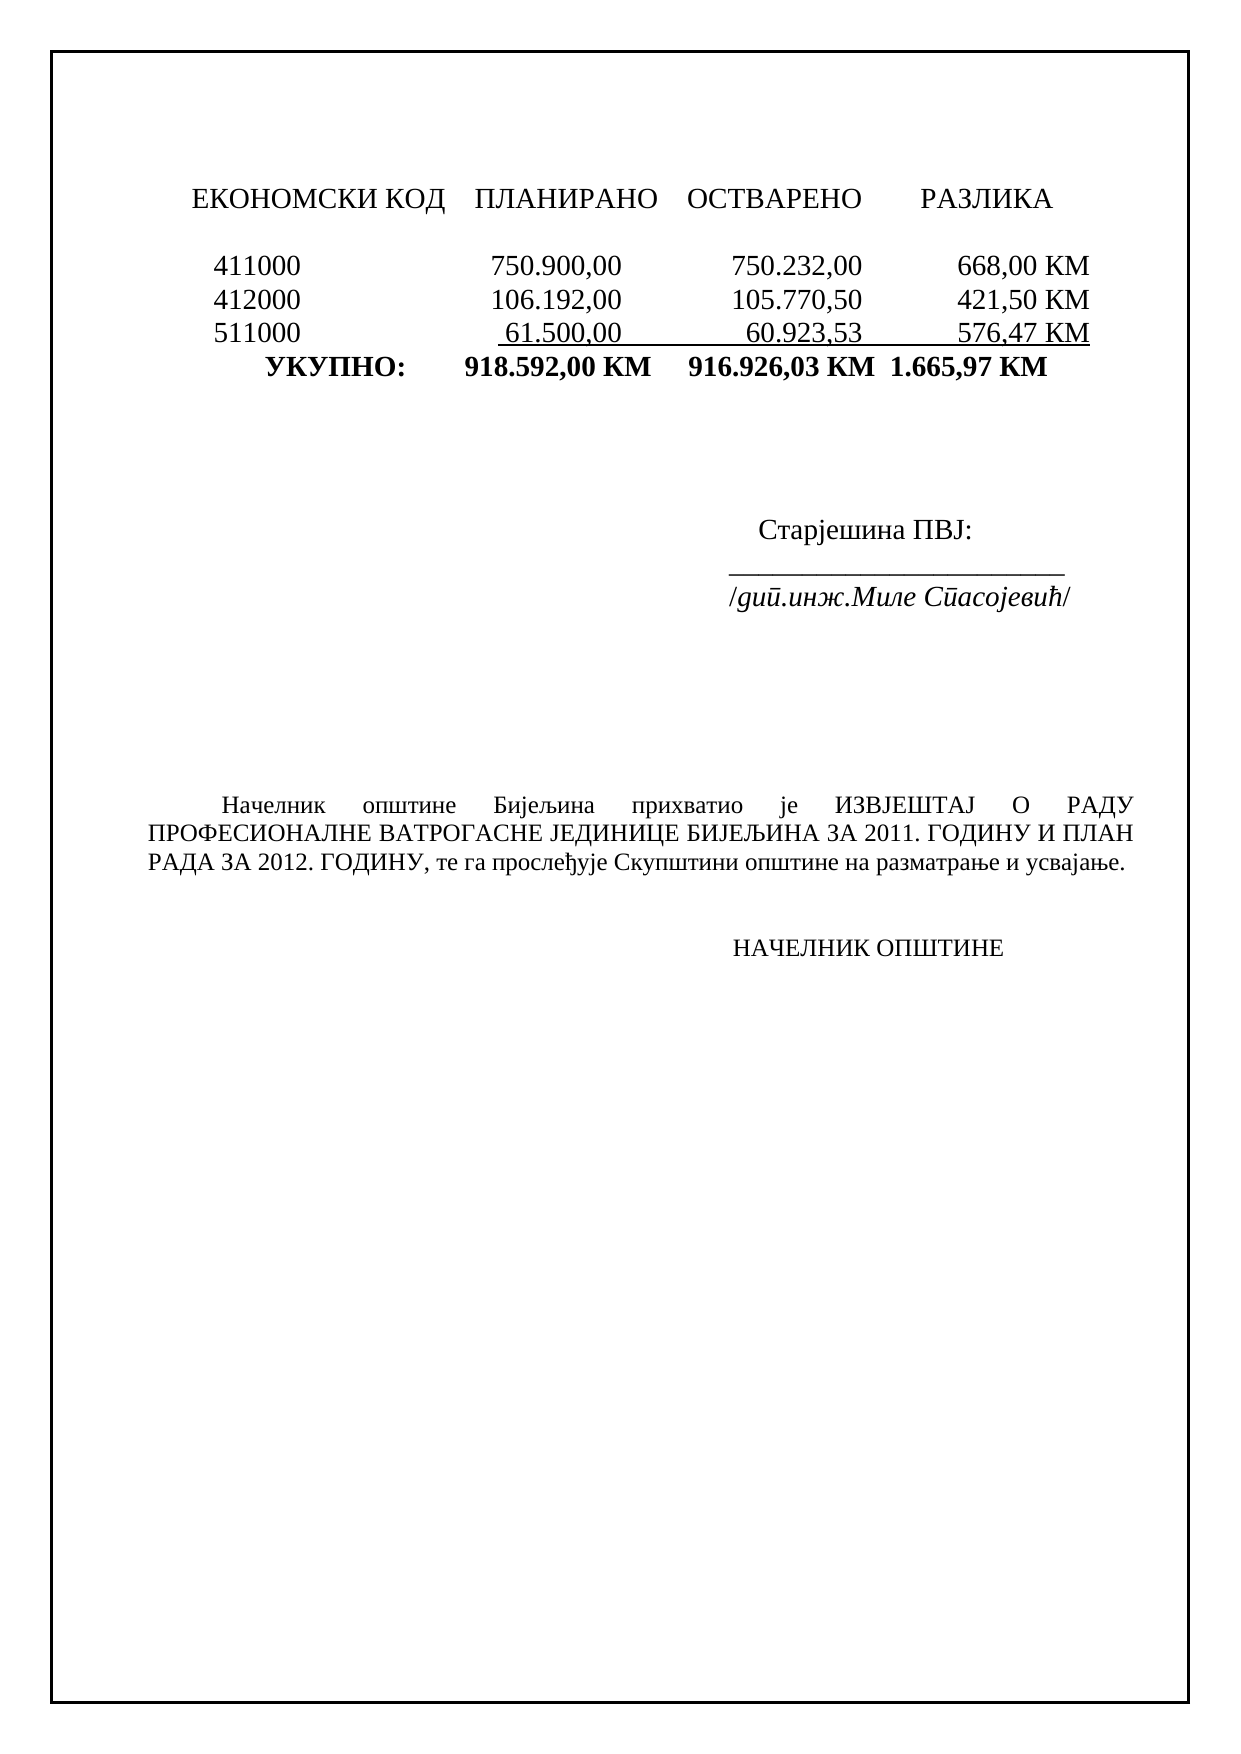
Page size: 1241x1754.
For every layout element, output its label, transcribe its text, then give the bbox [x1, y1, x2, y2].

text НАЧЕЛНИК ОПШТИНЕ [148, 933, 1134, 962]
text 411000 750.900,00 750.232,00 668,00 КМ [148, 248, 1134, 282]
text Начелник општине Бијељина прихватио је ИЗВЈЕШТАЈ О РАДУ ПРОФЕСИОНАЛНЕ ВАТРОГАСНЕ ЈЕДИНИЦЕ БИЈЕЉИНА ЗА 2011. ГОДИНУ И ПЛАН РАДА ЗА 2012. ГОДИНУ, те га прослеђује Скупштини општине на разматрање и усвајање. [148, 790, 1134, 876]
text _______________________ [73, 545, 1134, 579]
text /дип.инж.Миле Спасојевић/ [73, 579, 1134, 612]
text Старјешина ПВЈ: [73, 512, 1134, 545]
text УКУПНО: 918.592,00 КМ 916.926,03 КМ 1.665,97 КМ [148, 349, 1155, 382]
text ЕКОНОМСКИ КОД ПЛАНИРАНО ОСТВАРЕНО РАЗЛИКА [148, 181, 1134, 215]
text 511000 61.500,00 60.923,53 576,47 КМ [148, 315, 1134, 349]
text 412000 106.192,00 105.770,50 421,50 КМ [148, 282, 1134, 315]
